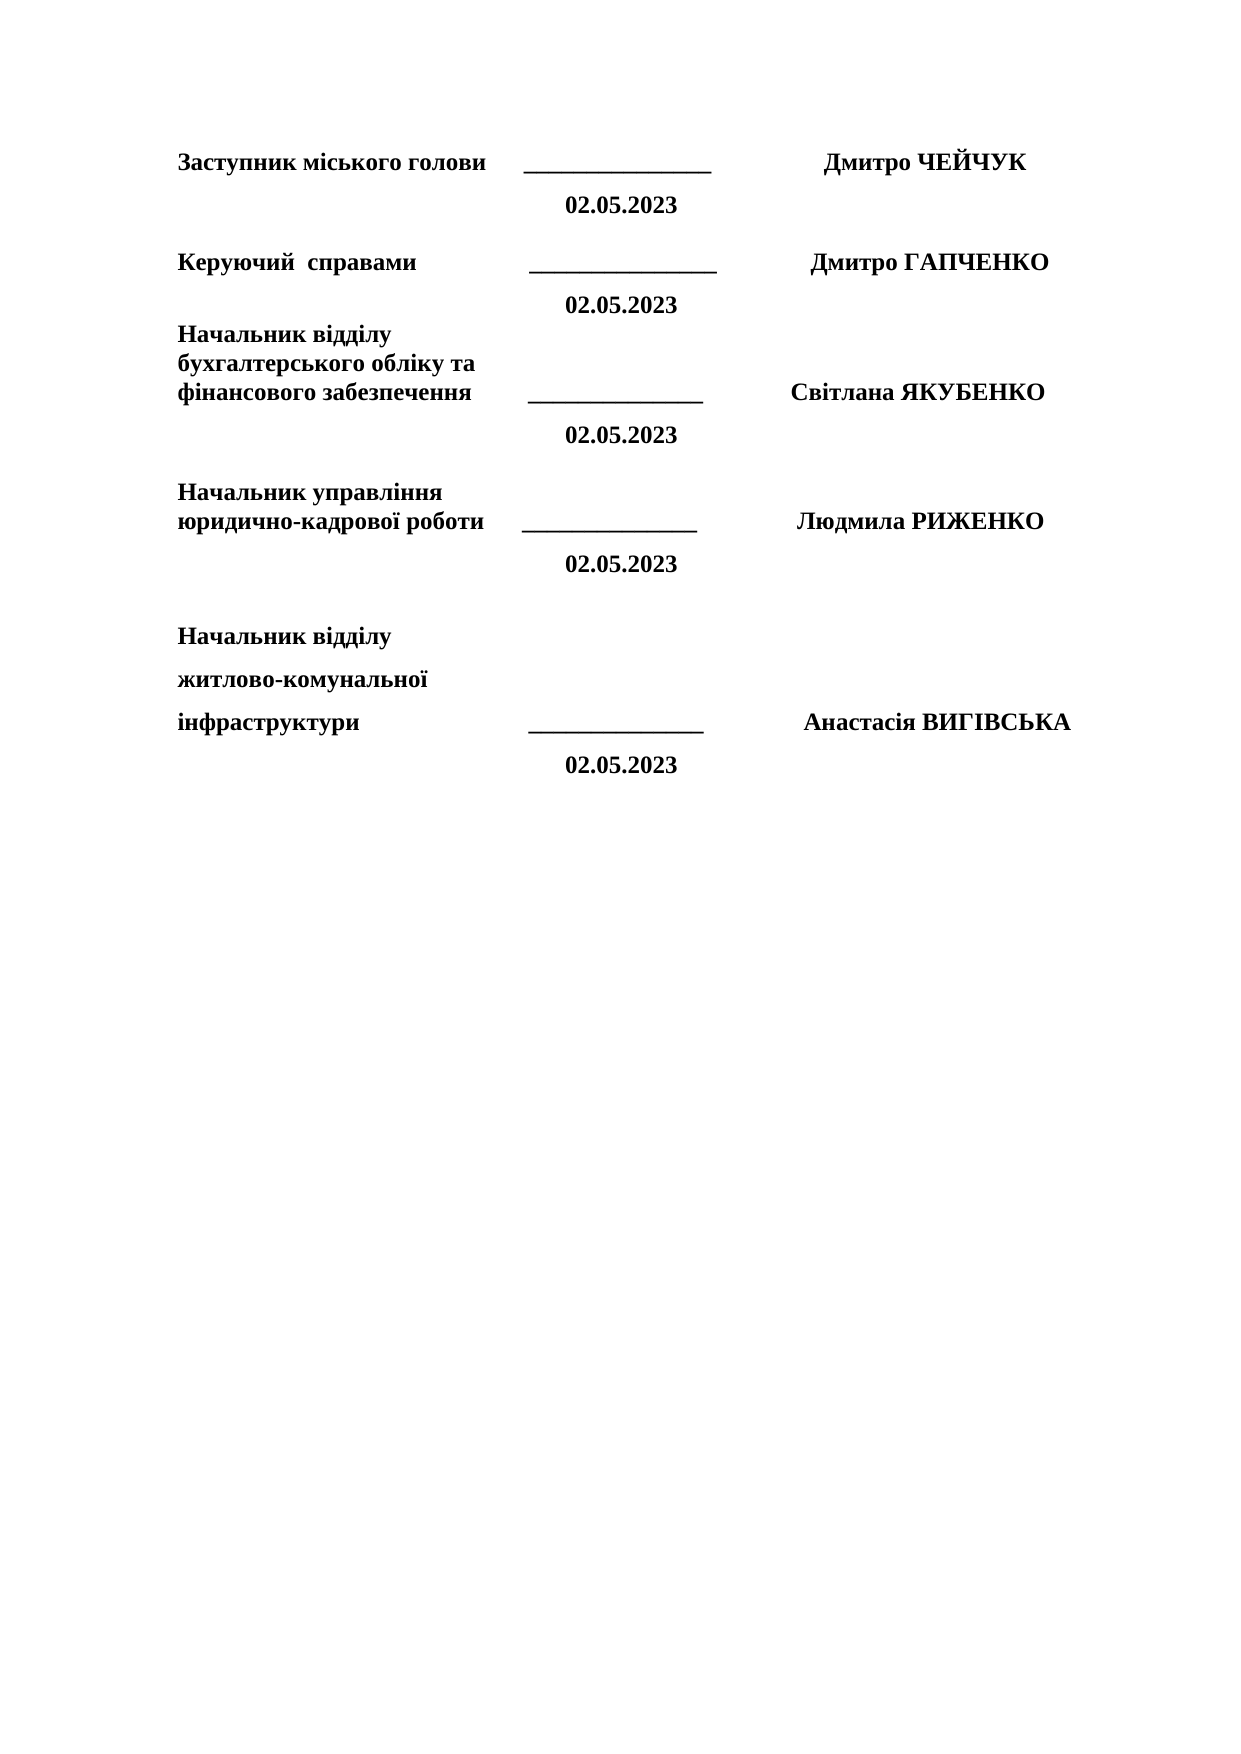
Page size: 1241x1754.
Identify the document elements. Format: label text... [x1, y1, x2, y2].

text юридично-кадрової роботи ______________ Людмила РИЖЕНКО [177, 506, 1181, 535]
text житлово-комунальної [177, 664, 1181, 693]
text фінансового забезпечення ______________ Світлана ЯКУБЕНКО [177, 377, 1181, 406]
text 02.05.2023 [177, 751, 1181, 779]
text Заступник міського голови _______________ Дмитро ЧЕЙЧУК [177, 147, 1181, 176]
text бухгалтерського обліку та [177, 348, 1181, 377]
text інфраструктури ______________ Анастасія ВИГІВСЬКА [177, 707, 1181, 736]
text 02.05.2023 [177, 420, 1181, 449]
text Начальник відділу [177, 319, 1181, 348]
text Начальник управління [177, 477, 1181, 506]
text Начальник відділу [177, 621, 1181, 650]
text 02.05.2023 [177, 549, 1181, 578]
text 02.05.2023 [177, 190, 1181, 219]
text Керуючий справами _______________ Дмитро ГАПЧЕНКО [177, 247, 1181, 276]
text 02.05.2023 [177, 291, 1181, 319]
